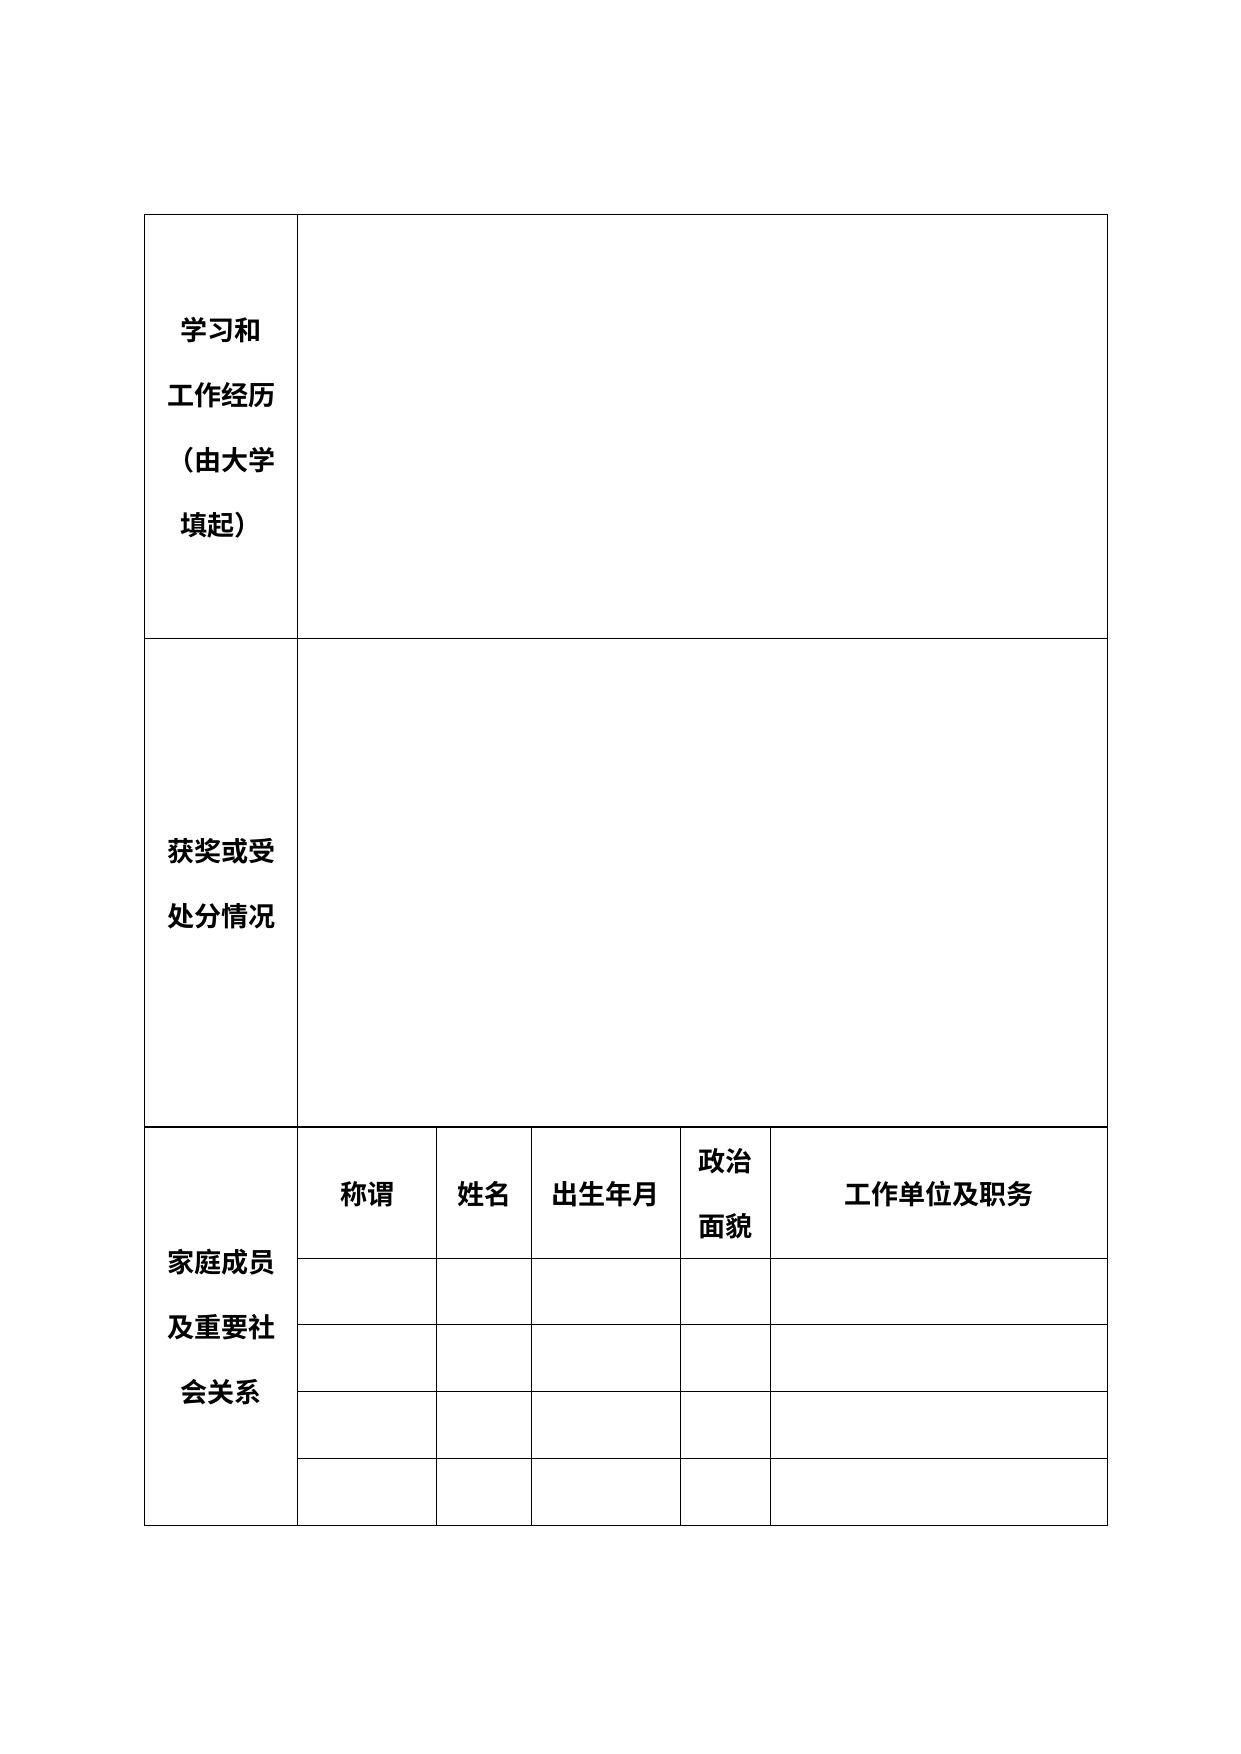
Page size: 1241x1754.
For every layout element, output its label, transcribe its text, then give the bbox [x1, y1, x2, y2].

table_cell 工作单位及职务 [771, 1128, 1107, 1257]
table_cell [681, 1259, 770, 1324]
table_cell [532, 1325, 680, 1391]
table_cell [298, 1259, 436, 1324]
table_cell [771, 1459, 1107, 1525]
table_cell [437, 1392, 531, 1458]
table_cell 出生年月 [532, 1128, 680, 1257]
table_cell [437, 1259, 531, 1324]
table_cell 称谓 [298, 1128, 436, 1257]
table_cell [298, 1392, 436, 1458]
table_cell 家庭成员及重要社会关系 [145, 1128, 297, 1525]
table_cell [532, 1392, 680, 1458]
table_cell [298, 1459, 436, 1525]
table_cell [532, 1459, 680, 1525]
table_cell [298, 639, 1107, 1126]
table_cell 政治面貌 [681, 1128, 770, 1257]
table_cell [298, 1325, 436, 1391]
table_cell [681, 1325, 770, 1391]
table_cell [771, 1392, 1107, 1458]
table_cell [681, 1392, 770, 1458]
table_cell [437, 1459, 531, 1525]
table_cell 学习和 工作经历（由大学填起） [145, 215, 297, 638]
table_cell [298, 215, 1107, 638]
table_cell 姓名 [437, 1128, 531, 1257]
table_cell [681, 1459, 770, 1525]
table_cell [437, 1325, 531, 1391]
table_cell [771, 1325, 1107, 1391]
table_cell [771, 1259, 1107, 1324]
table_cell [532, 1259, 680, 1324]
table_cell 获奖或受处分情况 [145, 639, 297, 1126]
